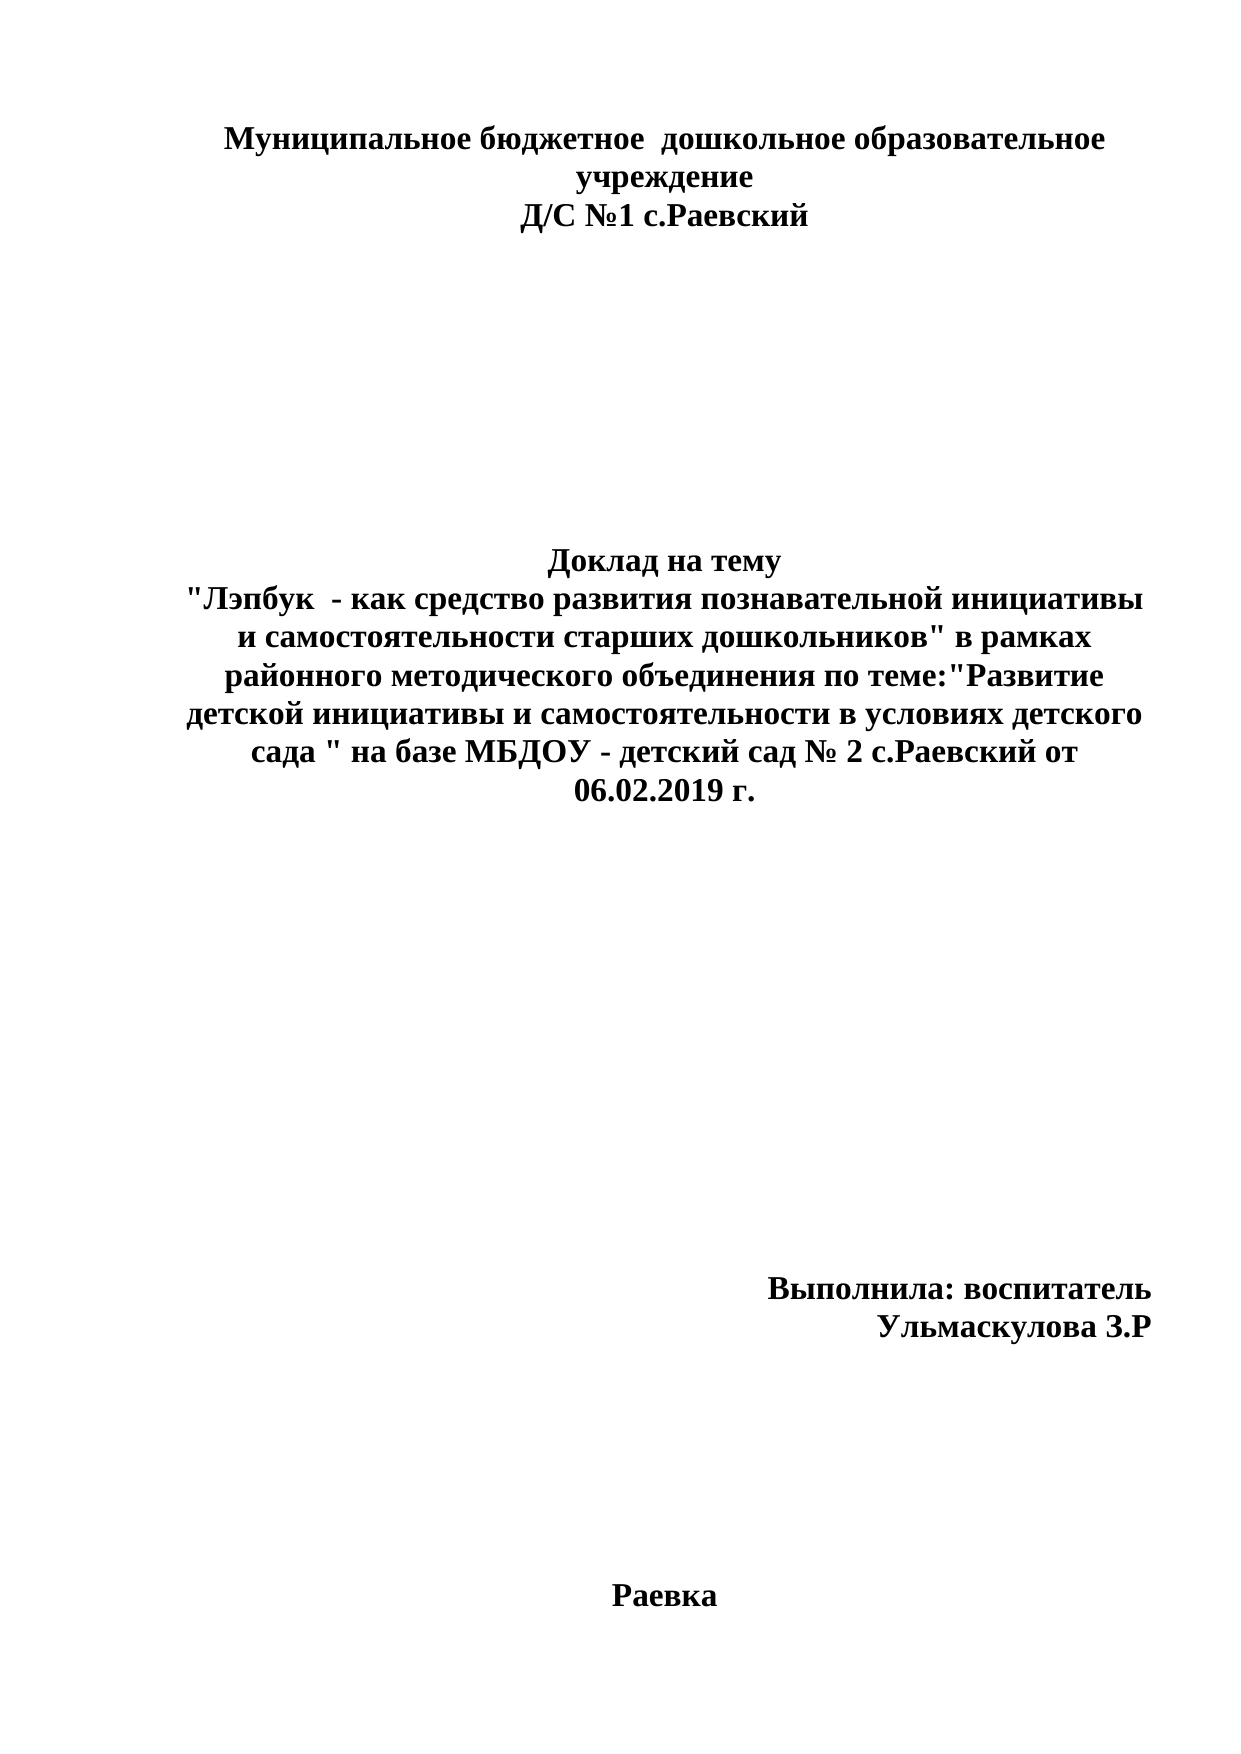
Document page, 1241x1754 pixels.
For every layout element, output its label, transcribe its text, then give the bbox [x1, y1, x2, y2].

text Д/С №1 с.Раевский [177, 195, 1152, 233]
text Муниципальное бюджетное дошкольное образовательное учреждение [177, 118, 1152, 195]
text Доклад на тему [177, 540, 1152, 578]
text Ульмаскулова З.Р [177, 1306, 1152, 1345]
text "Лэпбук - как средство развития познавательной инициативы и самостоятельности старших дошкольников" в рамках районного методического объединения по теме:"Развитие детской инициативы и самостоятельности в условиях детского сада " на базе МБДОУ - детский сад № 2 с.Раевский от 06.02.2019 г. [177, 578, 1152, 808]
text Выполнила: воспитатель [177, 1268, 1152, 1306]
text Раевка [177, 1575, 1152, 1613]
